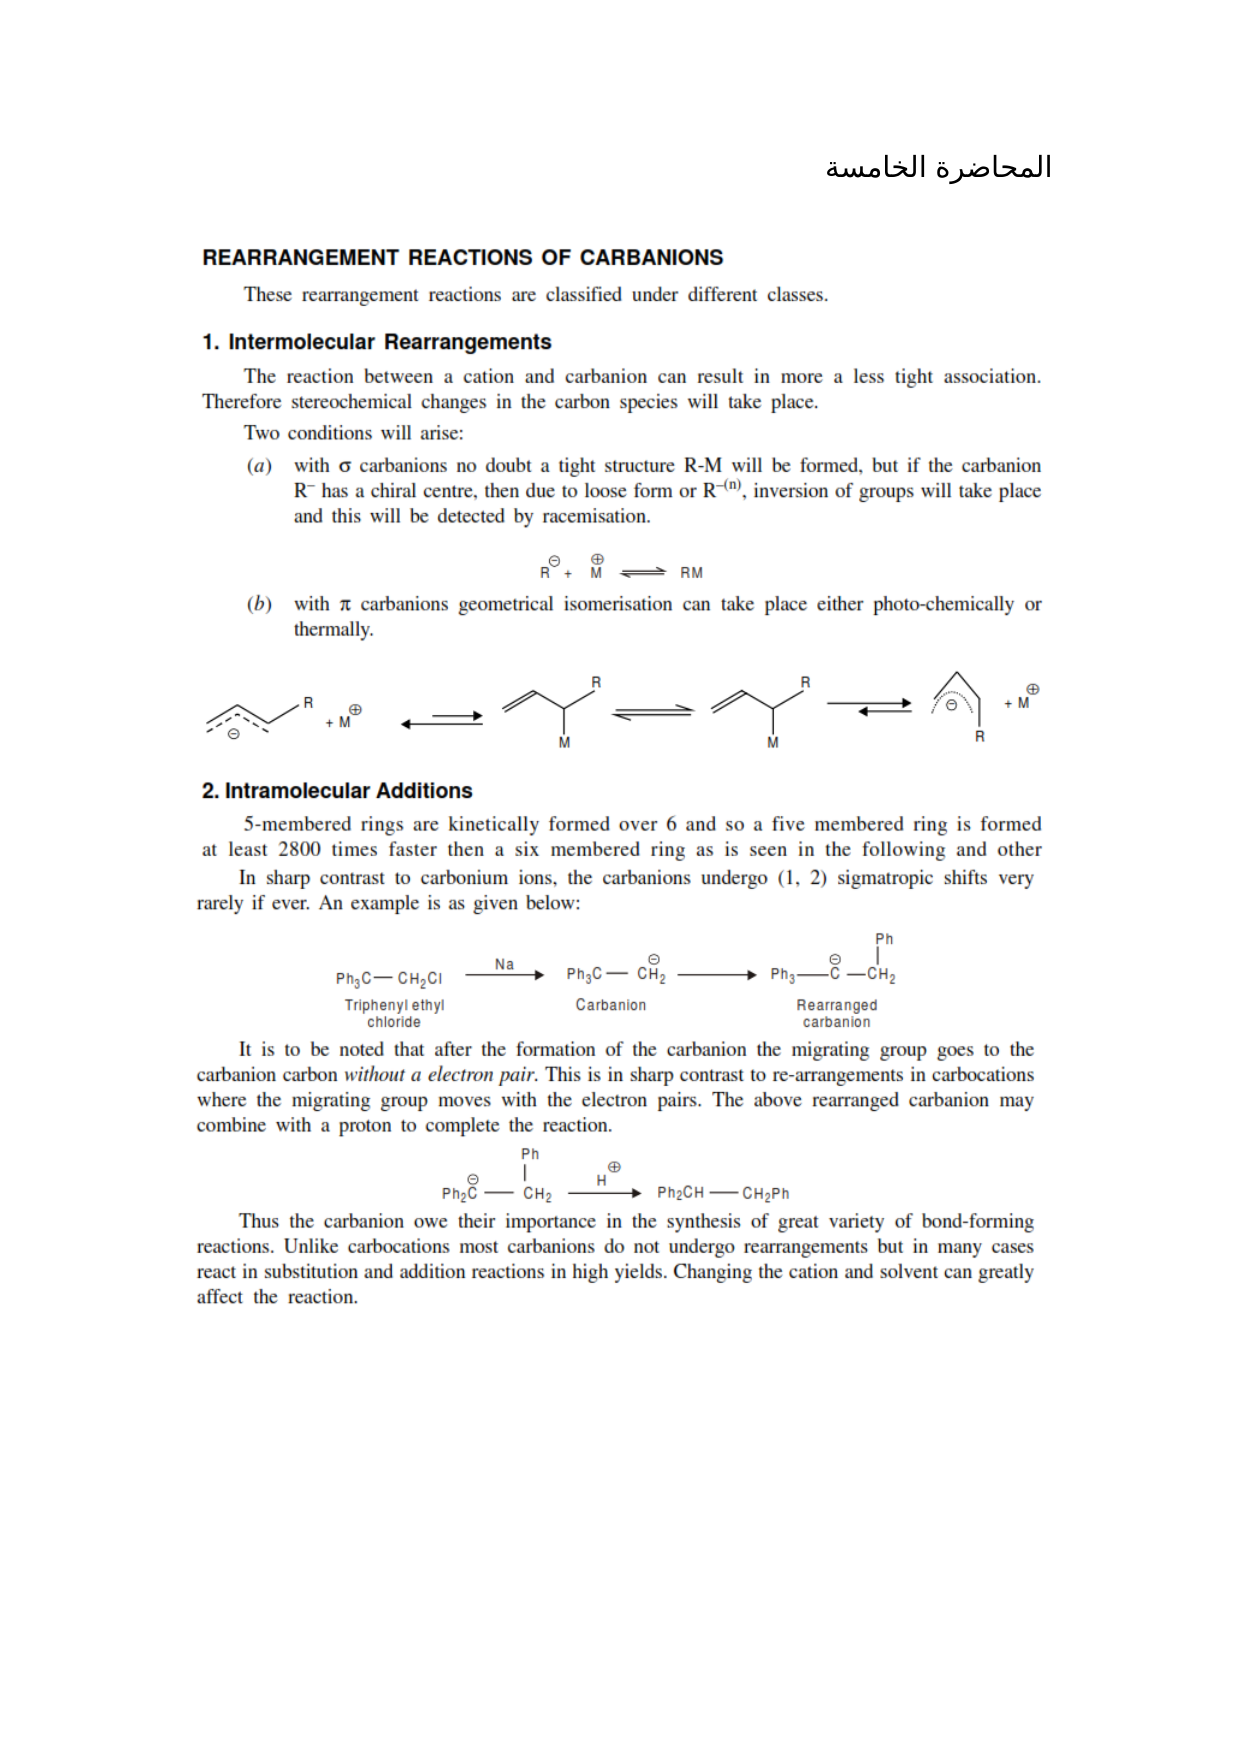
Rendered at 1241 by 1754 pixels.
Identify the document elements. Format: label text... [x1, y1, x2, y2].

picture [187, 865, 1053, 1313]
picture [187, 241, 1053, 862]
text المحاضرة الخامسة [187, 150, 1053, 183]
